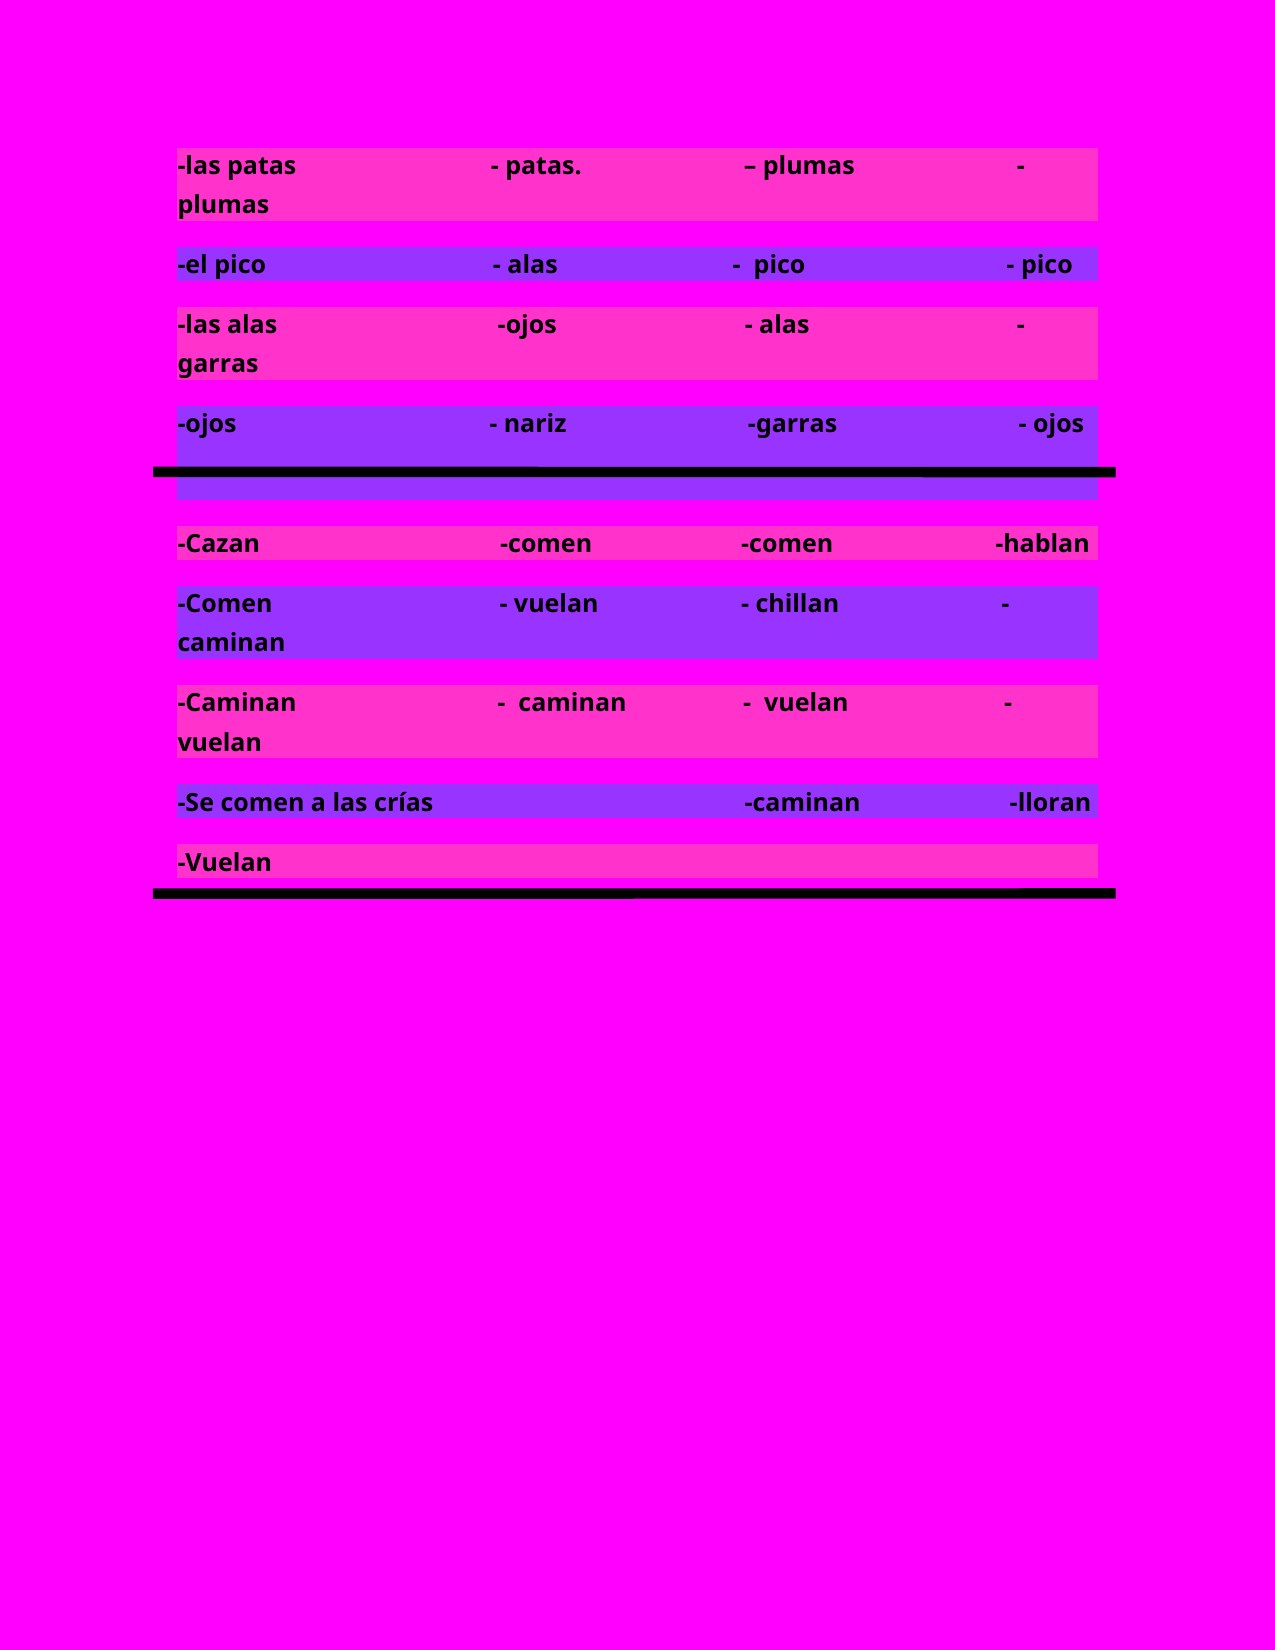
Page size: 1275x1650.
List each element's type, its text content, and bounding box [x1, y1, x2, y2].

text -Vuelan [177, 844, 1098, 878]
text -Caminan - caminan - vuelan - vuelan [177, 685, 1098, 758]
text -Se comen a las crías -caminan -lloran [177, 784, 1098, 818]
text -ojos - nariz -garras - ojos [177, 406, 1098, 440]
text -las patas - patas. – plumas -plumas [177, 148, 1098, 221]
text -Comen - vuelan - chillan -caminan [177, 586, 1098, 659]
text -las alas -ojos - alas - garras [177, 307, 1098, 380]
text -el pico - alas - pico - pico [177, 247, 1098, 281]
text -Cazan -comen -comen -hablan [177, 526, 1098, 560]
